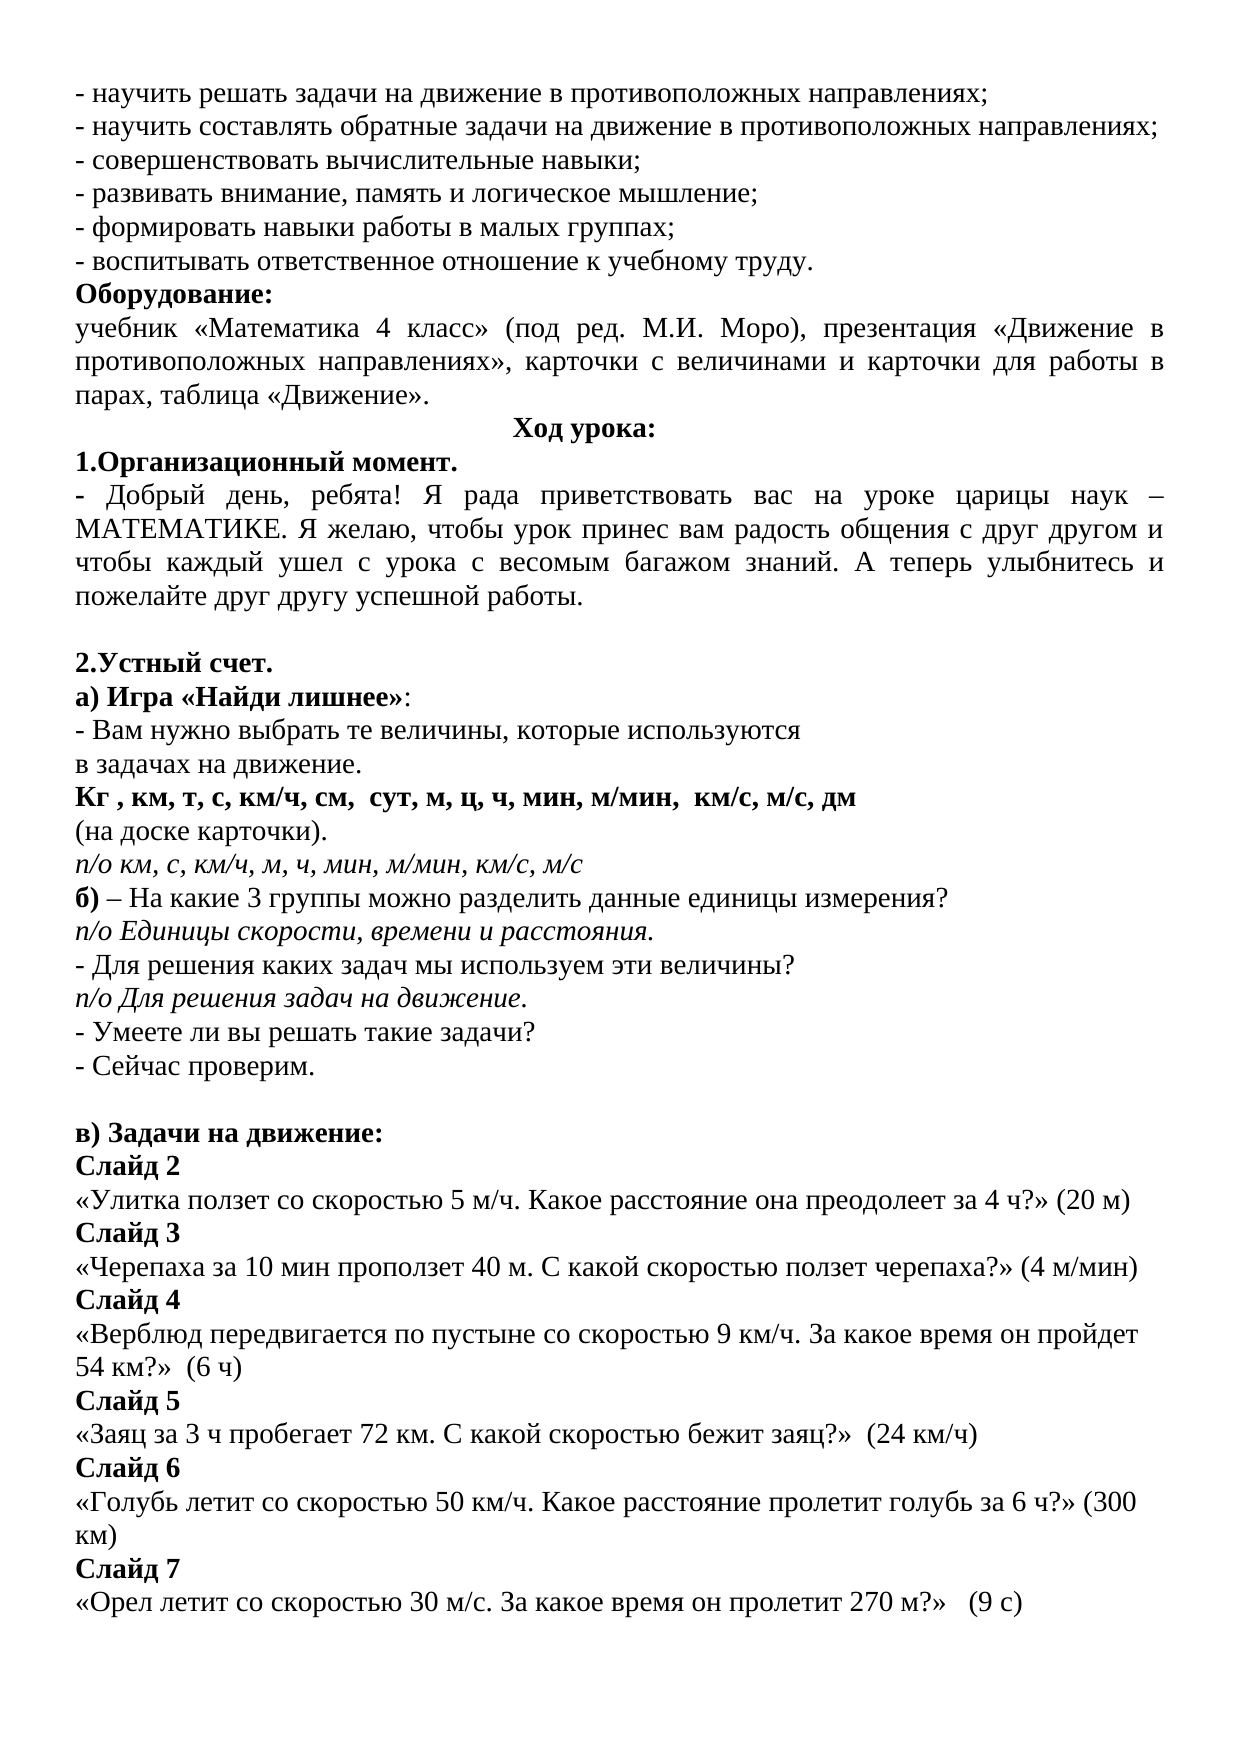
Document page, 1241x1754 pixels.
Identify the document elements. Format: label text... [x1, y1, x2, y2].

list Оборудование: [75, 276, 1165, 310]
list - развивать внимание, память и логическое мышление; [75, 176, 1165, 209]
list Кг , км, т, с, км/ч, см, сут, м, ц, ч, мин, м/мин, км/c, м/с, дм [75, 779, 1165, 813]
list - воспитывать ответственное отношение к учебному труду. [75, 243, 1165, 276]
list - совершенствовать вычислительные навыки; [75, 142, 1165, 176]
list (на доске карточки). [75, 813, 1165, 846]
list в) Задачи на движение: [75, 1115, 1165, 1148]
list Слайд 4 [75, 1282, 1165, 1316]
list п/о Для решения задач на движение. [75, 981, 1165, 1014]
list «Голубь летит со скоростью 50 км/ч. Какое расстояние пролетит голубь за 6 ч?» (300 км) [75, 1484, 1165, 1551]
list «Орел летит со скоростью 30 м/с. За какое время он пролетит 270 м?» (9 с) [75, 1584, 1165, 1618]
list Слайд 6 [75, 1450, 1165, 1484]
list Слайд 2 [75, 1148, 1165, 1182]
list Слайд 3 [75, 1215, 1165, 1249]
list - Вам нужно выбрать те величины, которые используются [75, 712, 1165, 746]
list учебник «Математика 4 класс» (под ред. М.И. Моро), презентация «Движение в противоположных направлениях», карточки с величинами и карточки для работы в парах, таблица «Движение». [75, 310, 1165, 410]
list - Сейчас проверим. [75, 1048, 1165, 1081]
list - Для решения каких задач мы используем эти величины? [75, 947, 1165, 981]
list - формировать навыки работы в малых группах; [75, 209, 1165, 243]
list 2.Устный счет. [75, 645, 1165, 679]
list Ход урока: [75, 410, 1165, 444]
list - научить составлять обратные задачи на движение в противоположных направлениях; [75, 108, 1165, 142]
list п/о Единицы скорости, времени и расстояния. [75, 913, 1165, 947]
list а) Игра «Найди лишнее»: [75, 679, 1165, 712]
list - Умеете ли вы решать такие задачи? [75, 1014, 1165, 1048]
list «Заяц за 3 ч пробегает 72 км. С какой скоростью бежит заяц?» (24 км/ч) [75, 1417, 1165, 1450]
list - Добрый день, ребята! Я рада приветствовать вас на уроке царицы наук – МАТЕМАТИКЕ. Я желаю, чтобы урок принес вам радость общения с друг другом и чтобы каждый ушел с урока с весомым багажом знаний. А теперь улыбнитесь и пожелайте друг другу успешной работы. [75, 477, 1165, 612]
list п/о км, с, км/ч, м, ч, мин, м/мин, км/с, м/с [75, 846, 1165, 880]
list в задачах на движение. [75, 746, 1165, 779]
list «Черепаха за 10 мин проползет 40 м. С какой скоростью ползет черепаха?» (4 м/мин) [75, 1249, 1165, 1282]
list - научить решать задачи на движение в противоположных направлениях; [75, 75, 1165, 108]
list Слайд 7 [75, 1551, 1165, 1584]
list б) – На какие 3 группы можно разделить данные единицы измерения? [75, 880, 1165, 913]
list Слайд 5 [75, 1383, 1165, 1417]
list «Верблюд передвигается по пустыне со скоростью 9 км/ч. За какое время он пройдет 54 км?» (6 ч) [75, 1316, 1165, 1383]
list «Улитка ползет со скоростью 5 м/ч. Какое расстояние она преодолеет за 4 ч?» (20 м) [75, 1182, 1165, 1215]
list 1.Организационный момент. [75, 444, 1165, 477]
